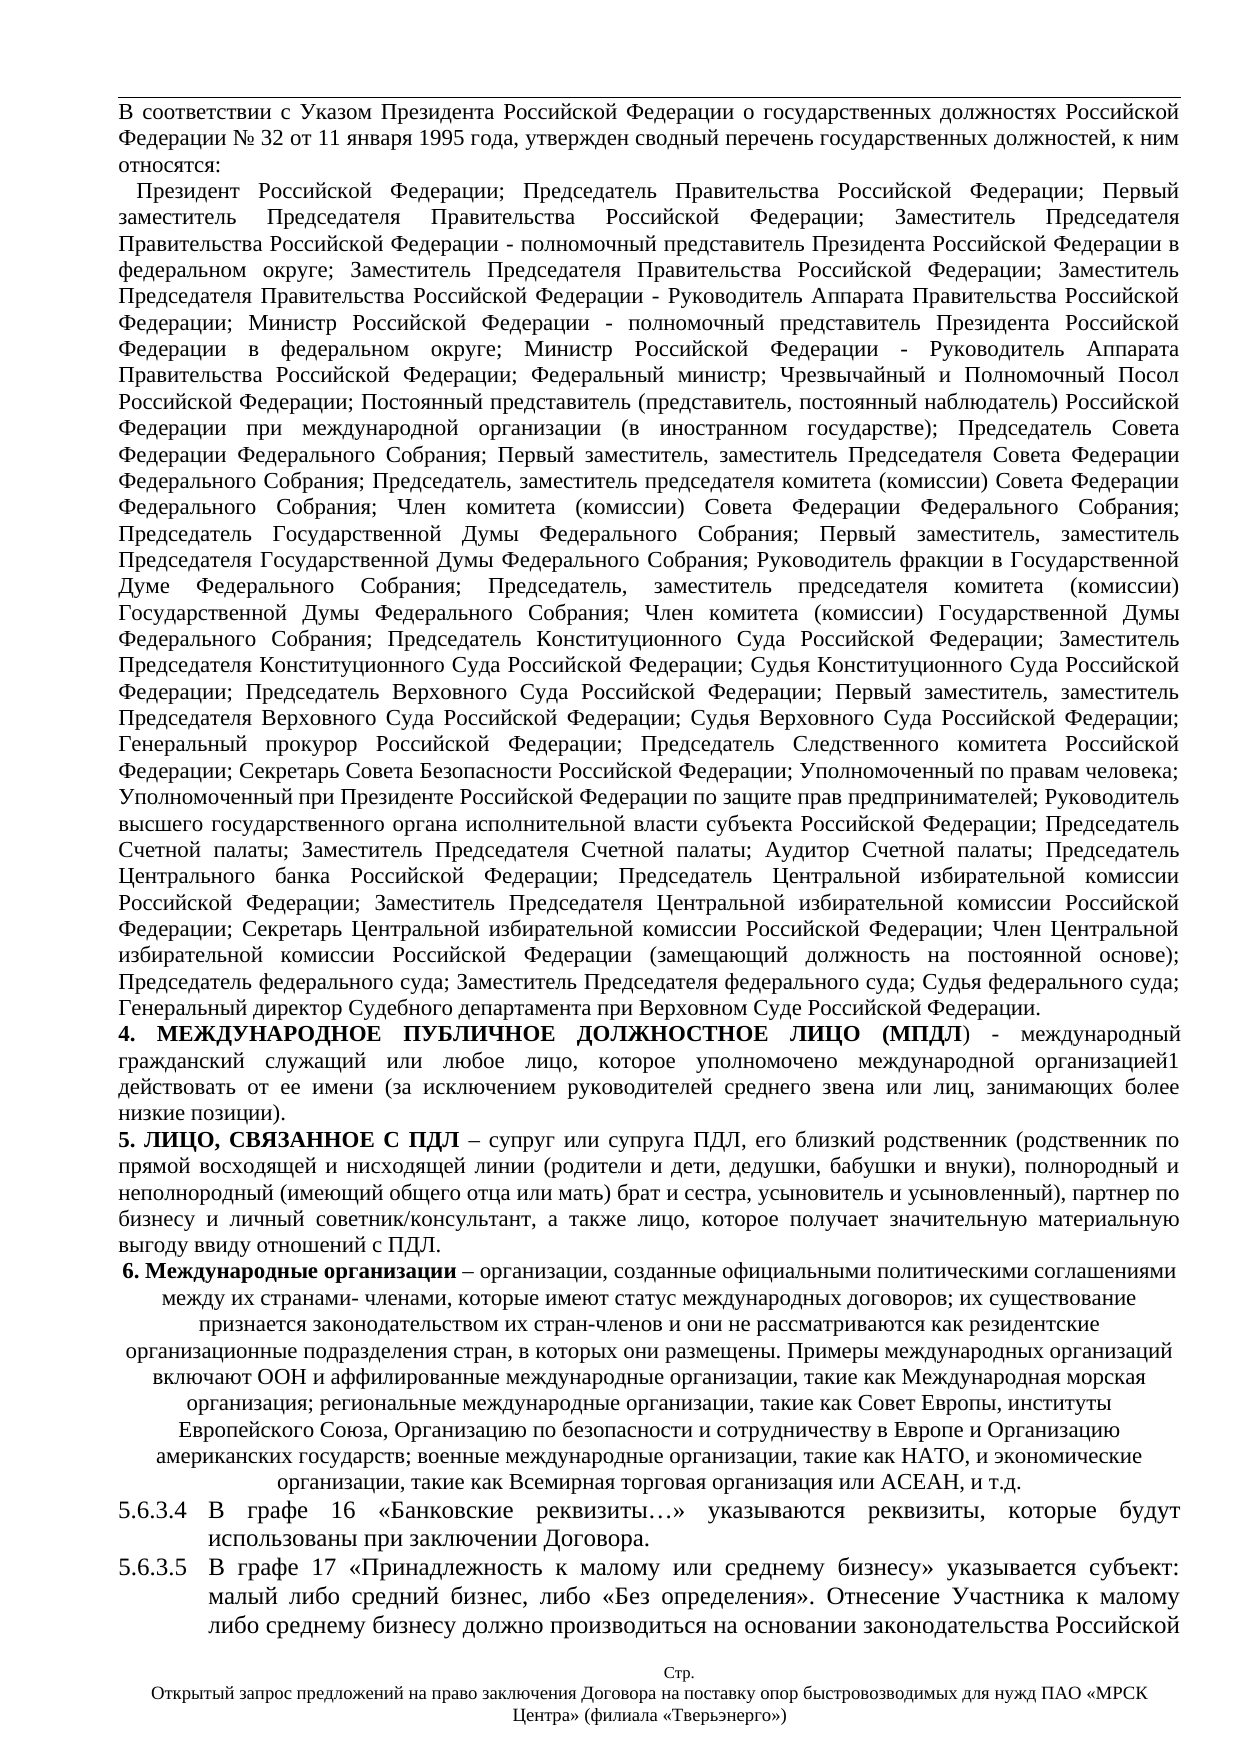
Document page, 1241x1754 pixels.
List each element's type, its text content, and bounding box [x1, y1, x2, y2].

text В соответствии с Указом Президента Российской Федерации о государственных должностях Российской Федерации № 32 от 11 января 1995 года, утвержден сводный перечень государственных должностей, к ним относятся: [118, 98, 1181, 177]
text 5. ЛИЦО, СВЯЗАННОЕ С ПДЛ – супруг или супруга ПДЛ, его близкий родственник (родственник по прямой восходящей и нисходящей линии (родители и дети, дедушки, бабушки и внуки), полнородный и неполнородный (имеющий общего отца или мать) брат и сестра, усыновитель и усыновленный), партнер по бизнесу и личный советник/консультант, а также лицо, которое получает значительную материальную выгоду ввиду отношений с ПДЛ. [118, 1126, 1181, 1258]
list В графе 16 «Банковские реквизиты…» указываются реквизиты, которые будут использованы при заключении Договора. [118, 1495, 1181, 1552]
text 4. МЕЖДУНАРОДНОЕ ПУБЛИЧНОЕ ДОЛЖНОСТНОЕ ЛИЦО (МПДЛ) - международный гражданский служащий или любое лицо, которое уполномочено международной организацией1 действовать от ее имени (за исключением руководителей среднего звена или лиц, занимающих более низкие позиции). [118, 1020, 1181, 1126]
text Президент Российской Федерации; Председатель Правительства Российской Федерации; Первый заместитель Председателя Правительства Российской Федерации; Заместитель Председателя Правительства Российской Федерации - полномочный представитель Президента Российской Федерации в федеральном округе; Заместитель Председателя Правительства Российской Федерации; Заместитель Председателя Правительства Российской Федерации - Руководитель Аппарата Правительства Российской Федерации; Министр Российской Федерации - полномочный представитель Президента Российской Федерации в федеральном округе; Министр Российской Федерации - Руководитель Аппарата Правительства Российской Федерации; Федеральный министр; Чрезвычайный и Полномочный Посол Российской Федерации; Постоянный представитель (представитель, постоянный наблюдатель) Российской Федерации при международной организации (в иностранном государстве); Председатель Совета Федерации Федерального Собрания; Первый заместитель, заместитель Председателя Совета Федерации Федерального Собрания; Председатель, заместитель председателя комитета (комиссии) Совета Федерации Федерального Собрания; Член комитета (комиссии) Совета Федерации Федерального Собрания; Председатель Государственной Думы Федерального Собрания; Первый заместитель, заместитель Председателя Государственной Думы Федерального Собрания; Руководитель фракции в Государственной Думе Федерального Собрания; Председатель, заместитель председателя комитета (комиссии) Государственной Думы Федерального Собрания; Член комитета (комиссии) Государственной Думы Федерального Собрания; Председатель Конституционного Суда Российской Федерации; Заместитель Председателя Конституционного Суда Российской Федерации; Судья Конституционного Суда Российской Федерации; Председатель Верховного Суда Российской Федерации; Первый заместитель, заместитель Председателя Верховного Суда Российской Федерации; Судья Верховного Суда Российской Федерации; Генеральный прокурор Российской Федерации; Председатель Следственного комитета Российской Федерации; Секретарь Совета Безопасности Российской Федерации; Уполномоченный по правам человека; Уполномоченный при Президенте Российской Федерации по защите прав предпринимателей; Руководитель высшего государственного органа исполнительной власти субъекта Российской Федерации; Председатель Счетной палаты; Заместитель Председателя Счетной палаты; Аудитор Счетной палаты; Председатель Центрального банка Российской Федерации; Председатель Центральной избирательной комиссии Российской Федерации; Заместитель Председателя Центральной избирательной комиссии Российской Федерации; Секретарь Центральной избирательной комиссии Российской Федерации; Член Центральной избирательной комиссии Российской Федерации (замещающий должность на постоянной основе); Председатель федерального суда; Заместитель Председателя федерального суда; Судья федерального суда; Генеральный директор Судебного департамента при Верховном Суде Российской Федерации. [118, 177, 1181, 1020]
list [118, 1552, 1181, 1638]
list 6. Международные организации – организации, созданные официальными политическими соглашениями между их странами- членами, которые имеют статус международных договоров; их существование признается законодательством их стран-членов и они не рассматриваются как резидентские организационные подразделения стран, в которых они размещены. Примеры международных организаций включают ООН и аффилированные международные организации, такие как Международная морская организация; региональные международные организации, такие как Совет Европы, институты Европейского Союза, Организацию по безопасности и сотрудничеству в Европе и Организацию американских государств; военные международные организации, такие как НАТО, и экономические организации, такие как Всемирная торговая организация или АСЕАН, и т.д. [118, 1258, 1181, 1495]
